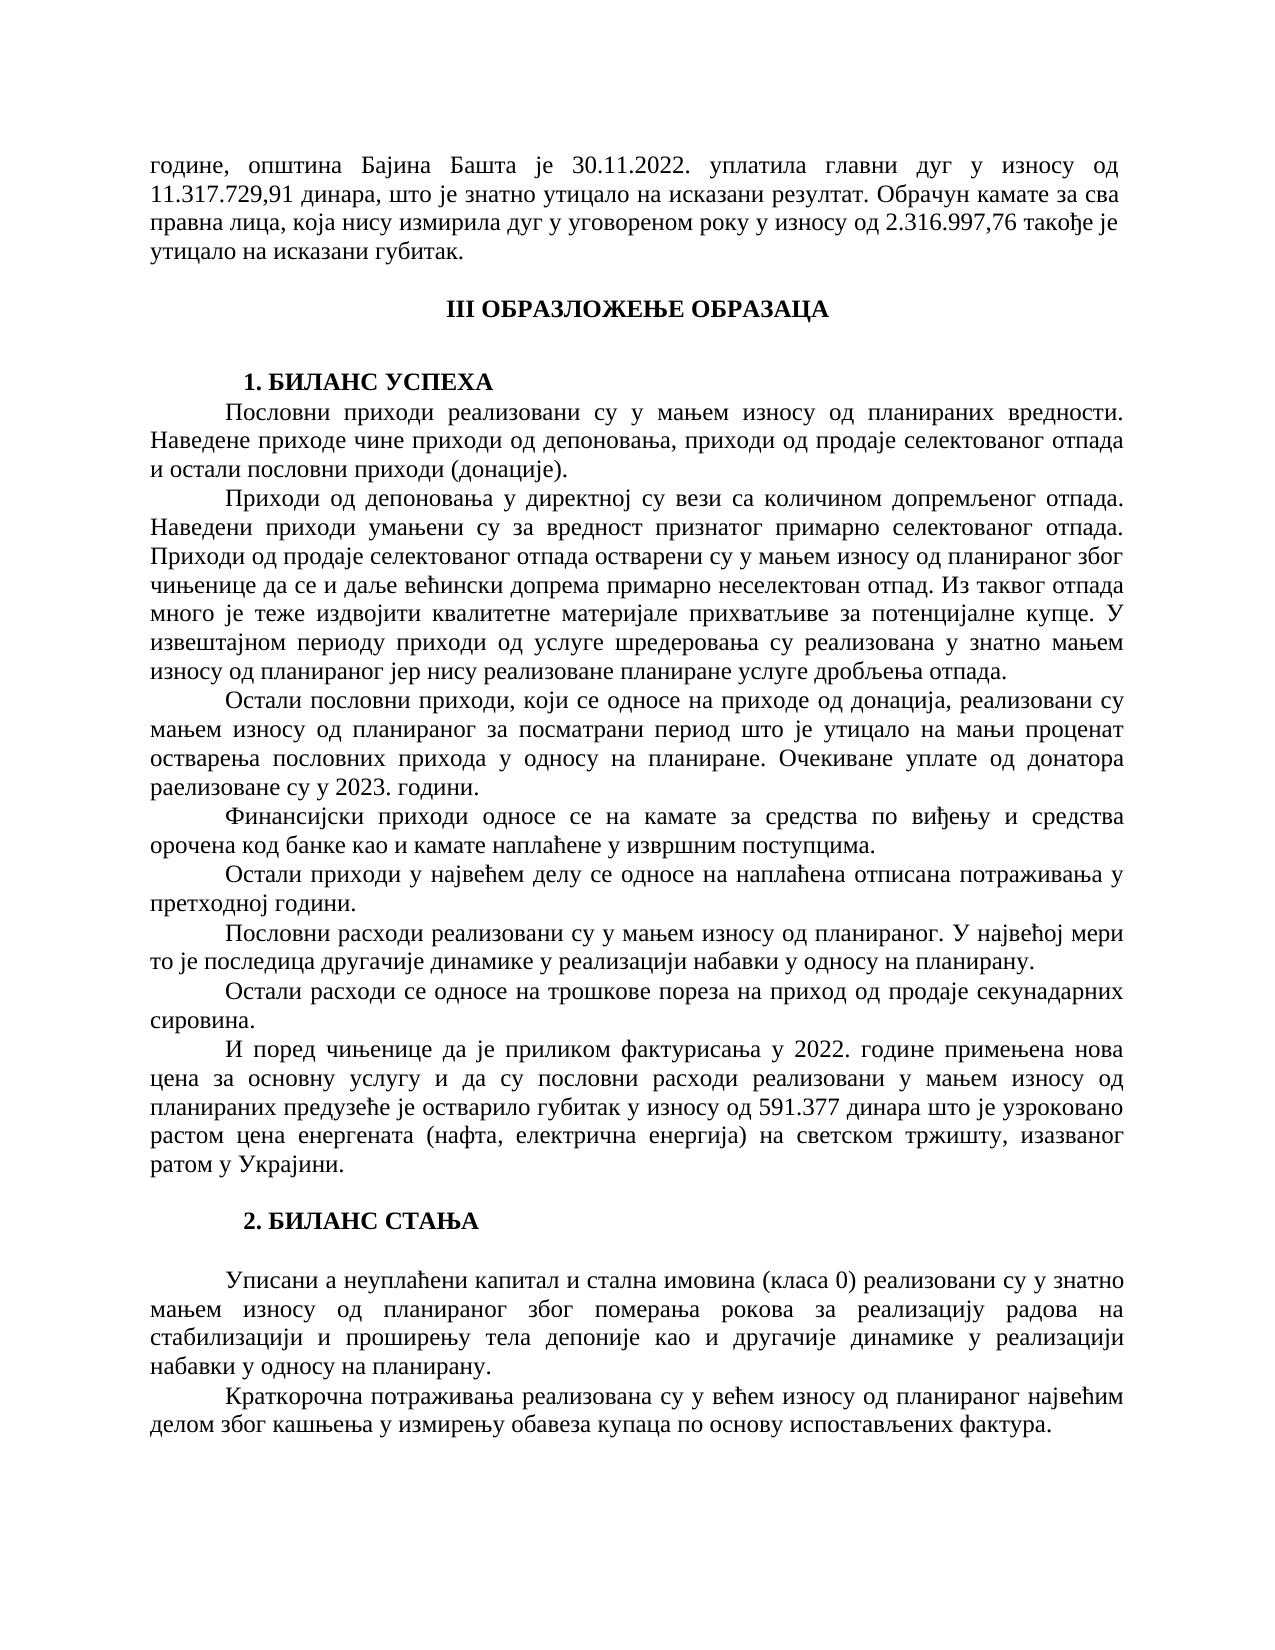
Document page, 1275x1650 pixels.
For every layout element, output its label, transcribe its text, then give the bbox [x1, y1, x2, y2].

subtitle III ОБРАЗЛОЖЕЊЕ ОБРАЗАЦА [150, 294, 1125, 322]
text Приходи од депоновања у директној су вези са количином допремљеног отпада. Наведени приходи умањени су за вредност признатог примарно селектованог отпада. Приходи од продаје селектованог отпада остварени су у мањем износу од планираног због чињенице да се и даље већински допрема примарно неселектован отпад. Из таквог отпада много је теже издвојити квалитетне материјале прихватљиве за потенцијалне купце. У извештајном периоду приходи од услуге шредеровања су реализована у знатно мањем износу од планираног јер нису реализоване планиране услуге дробљења отпада. [150, 483, 1125, 685]
text Финансијски приходи односе се на камате за средства по виђењу и средства орочена код банке као и камате наплаћене у извршним поступцима. [150, 801, 1125, 859]
text Остали пословни приходи, који се односе на приходе од донација, реализовани су мањем износу од планираног за посматрани период што је утицало на мањи проценат остварења пословних прихода у односу на планиране. Очекиване уплате од донатора раелизоване су у 2023. години. [150, 686, 1125, 801]
subtitle БИЛАНС СТАЊА [243, 1206, 1125, 1235]
text Пословни расходи реализовани су у мањем износу од планираног. У највећој мери то је последица другачије динамике у реализацији набавки у односу на планирану. [150, 918, 1125, 975]
text И поред чињенице да је приликом фактурисања у 2022. године примењена нова цена за основну услугу и да су пословни расходи реализовани у мањем износу од планираних предузеће је остварило губитак у износу од 591.377 динара што је узроковано растом цена енергената (нафта, електрична енергија) на светском тржишту, изазваног ратом у Украјини. [150, 1034, 1125, 1178]
text Пословни приходи реализовани су у мањем износу од планираних вредности. Наведене приходе чине приходи од депоновања, приходи од продаје селектованог отпада и остали пословни приходи (донације). [150, 397, 1125, 483]
text Краткорочна потраживања реализована су у већем износу од планираног највећим делом због кашњења у измирењу обавеза купаца по основу испостављених фактура. [150, 1381, 1125, 1438]
text Остали расходи се односе на трошкове пореза на приход од продаје секунадарних сировина. [150, 976, 1125, 1033]
text Остали приходи у највећем делу се односе на наплаћена отписана потраживања у претходној години. [150, 859, 1125, 917]
text Уписани а неуплаћени капитал и стална имовина (класа 0) реализовани су у знатно мањем износу од планираног због померања рокова за реализацију радова на стабилизацији и проширењу тела депоније као и другачије динамике у реализацији набавки у односу на планирану. [150, 1265, 1125, 1380]
subtitle БИЛАНС УСПЕХА [243, 367, 1125, 396]
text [150, 150, 1120, 265]
